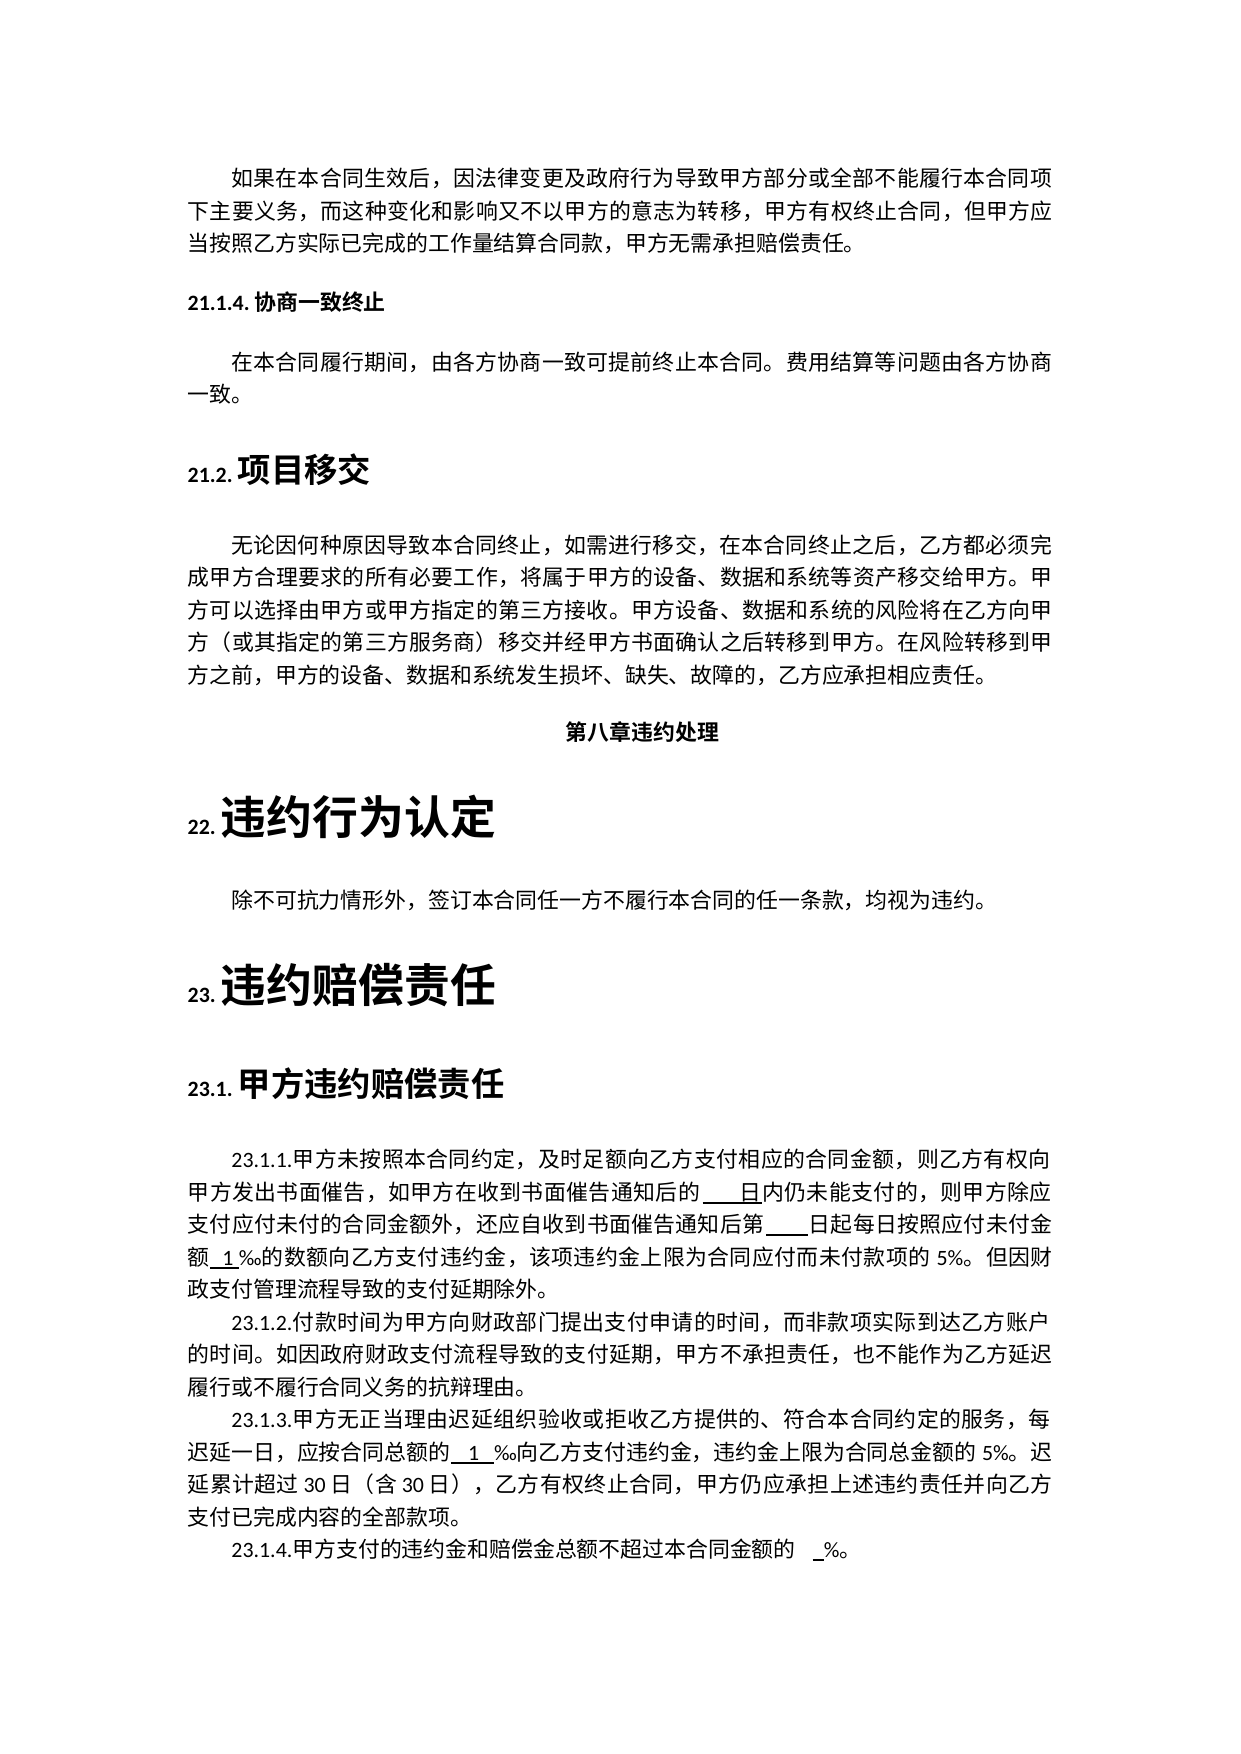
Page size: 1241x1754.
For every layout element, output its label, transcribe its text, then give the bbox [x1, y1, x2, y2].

text 第八章违约处理 [187, 716, 1053, 748]
text 23.1.4.甲方支付的违约金和赔偿金总额不超过本合同金额的 %。 [187, 1533, 1053, 1565]
text 除不可抗力情形外，签订本合同任一方不履行本合同的任一条款，均视为违约。 [187, 883, 1053, 916]
text 21.1.4. 协商一致终止 [187, 286, 1053, 318]
text 在本合同履行期间，由各方协商一致可提前终止本合同。费用结算等问题由各方协商一致。 [187, 345, 1053, 410]
text 无论因何种原因导致本合同终止，如需进行移交，在本合同终止之后，乙方都必须完成甲方合理要求的所有必要工作，将属于甲方的设备、数据和系统等资产移交给甲方。甲方可以选择由甲方或甲方指定的第三方接收。甲方设备、数据和系统的风险将在乙方向甲方（或其指定的第三方服务商）移交并经甲方书面确认之后转移到甲方。在风险转移到甲方之前，甲方的设备、数据和系统发生损坏、缺失、故障的，乙方应承担相应责任。 [187, 528, 1053, 691]
text 21.2. 项目移交 [187, 437, 1053, 502]
text 23.1. 甲方违约赔偿责任 [187, 1051, 1053, 1116]
text 22. 违约行为认定 [187, 784, 1053, 849]
text 23. 违约赔偿责任 [187, 952, 1053, 1017]
text 23.1.1.甲方未按照本合同约定，及时足额向乙方支付相应的合同金额，则乙方有权向甲方发出书面催告，如甲方在收到书面催告通知后的 日内仍未能支付的，则甲方除应支付应付未付的合同金额外，还应自收到书面催告通知后第 日起每日按照应付未付金额 1 ‰的数额向乙方支付违约金，该项违约金上限为合同应付而未付款项的5%。但因财政支付管理流程导致的支付延期除外。 [187, 1143, 1053, 1305]
text 23.1.3.甲方无正当理由迟延组织验收或拒收乙方提供的、符合本合同约定的服务，每迟延一日，应按合同总额的 1 ‰向乙方支付违约金，违约金上限为合同总金额的5%。迟延累计超过30日（含30日），乙方有权终止合同，甲方仍应承担上述违约责任并向乙方支付已完成内容的全部款项。 [187, 1403, 1053, 1533]
text 23.1.2.付款时间为甲方向财政部门提出支付申请的时间，而非款项实际到达乙方账户的时间。如因政府财政支付流程导致的支付延期，甲方不承担责任，也不能作为乙方延迟履行或不履行合同义务的抗辩理由。 [187, 1305, 1053, 1403]
text 如果在本合同生效后，因法律变更及政府行为导致甲方部分或全部不能履行本合同项下主要义务，而这种变化和影响又不以甲方的意志为转移，甲方有权终止合同，但甲方应当按照乙方实际已完成的工作量结算合同款，甲方无需承担赔偿责任。 [187, 162, 1053, 259]
